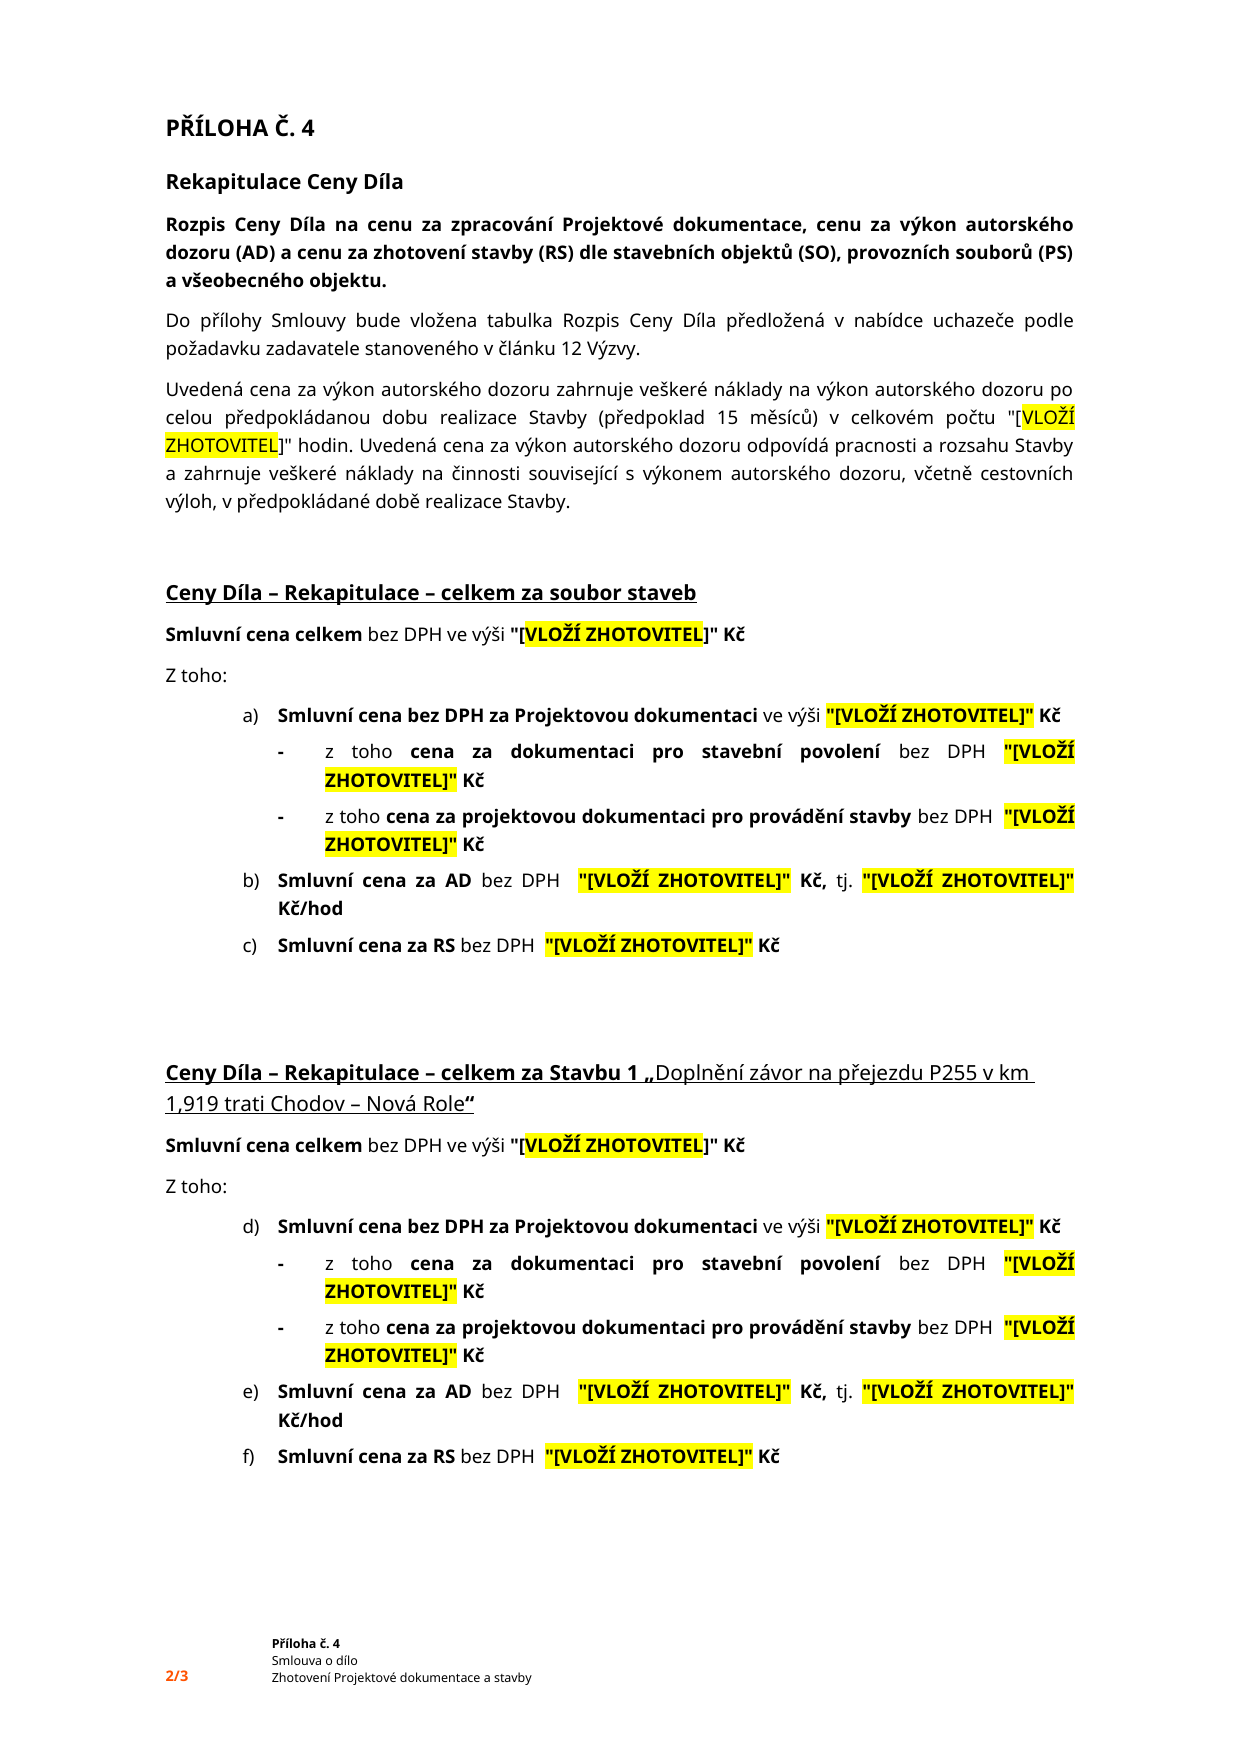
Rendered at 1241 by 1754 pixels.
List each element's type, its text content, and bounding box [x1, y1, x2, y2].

list z toho cena za dokumentaci pro stavební povolení bez DPH "[VLOŽÍ ZHOTOVITEL]" Kč [278, 739, 1075, 792]
list Smluvní cena za AD bez DPH "[VLOŽÍ ZHOTOVITEL]" Kč, tj. "[VLOŽÍ ZHOTOVITEL]" Kč/hod [242, 868, 1075, 921]
text Příloha č. 4 [165, 112, 1075, 143]
list Smluvní cena za RS bez DPH "[VLOŽÍ ZHOTOVITEL]" Kč [753, 932, 1075, 957]
text Rozpis Ceny Díla na cenu za zpracování Projektové dokumentace, cenu za výkon autorského dozoru (AD) a cenu za zhotovení stavby (RS) dle stavebních objektů (SO), provozních souborů (PS) a všeobecného objektu. [165, 211, 1075, 293]
text Smluvní cena celkem bez DPH ve výši "[VLOŽÍ ZHOTOVITEL]" Kč [165, 1133, 525, 1158]
text Rekapitulace Ceny Díla [165, 167, 1075, 196]
text Smluvní cena celkem bez DPH ve výši "[VLOŽÍ ZHOTOVITEL]" Kč [165, 621, 525, 647]
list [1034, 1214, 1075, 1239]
list z toho cena za projektovou dokumentaci pro provádění stavby bez DPH "[VLOŽÍ ZHOTOVITEL]" Kč [278, 803, 1075, 857]
text Uvedená cena za výkon autorského dozoru zahrnuje veškeré náklady na výkon autorského dozoru po celou předpokládanou dobu realizace Stavby (předpoklad 15 měsíců) v celkovém počtu "[VLOŽÍ ZHOTOVITEL]" hodin. Uvedená cena za výkon autorského dozoru odpovídá pracnosti a rozsahu Stavby a zahrnuje veškeré náklady na činnosti související s výkonem autorského dozoru, včetně cestovních výloh, v předpokládané době realizace Stavby. [165, 376, 1075, 514]
text Do přílohy Smlouvy bude vložena tabulka Rozpis Ceny Díla předložená v nabídce uchazeče podle požadavku zadavatele stanoveného v článku 12 Výzvy. [165, 308, 1075, 361]
text Smluvní cena celkem bez DPH ve výši "[VLOŽÍ ZHOTOVITEL]" Kč [703, 621, 1075, 647]
list z toho cena za projektovou dokumentaci pro provádění stavby bez DPH "[VLOŽÍ ZHOTOVITEL]" Kč [278, 1314, 1075, 1368]
list Smluvní cena za RS bez DPH "[VLOŽÍ ZHOTOVITEL]" Kč [242, 1443, 545, 1469]
text Ceny Díla – Rekapitulace – celkem za Stavbu 1 „Doplnění závor na přejezdu P255 v km 1,919 trati Chodov – Nová Role“ [165, 1058, 1075, 1117]
list Smluvní cena bez DPH za Projektovou dokumentaci ve výši "[VLOŽÍ ZHOTOVITEL]" Kč [242, 1214, 826, 1239]
list z toho cena za dokumentaci pro stavební povolení bez DPH "[VLOŽÍ ZHOTOVITEL]" Kč [278, 1250, 1075, 1304]
text Smluvní cena celkem bez DPH ve výši "[VLOŽÍ ZHOTOVITEL]" Kč [703, 1133, 1075, 1158]
list Smluvní cena za RS bez DPH "[VLOŽÍ ZHOTOVITEL]" Kč [753, 1443, 1075, 1469]
text Ceny Díla – Rekapitulace – celkem za soubor staveb [165, 578, 1075, 606]
text Z toho: [165, 662, 1075, 687]
list Smluvní cena bez DPH za Projektovou dokumentaci ve výši "[VLOŽÍ ZHOTOVITEL]" Kč [242, 702, 1075, 728]
list Smluvní cena za RS bez DPH "[VLOŽÍ ZHOTOVITEL]" Kč [242, 932, 545, 957]
text Z toho: [165, 1173, 1075, 1199]
list Smluvní cena za AD bez DPH "[VLOŽÍ ZHOTOVITEL]" Kč, tj. "[VLOŽÍ ZHOTOVITEL]" Kč/hod [242, 1379, 1075, 1432]
